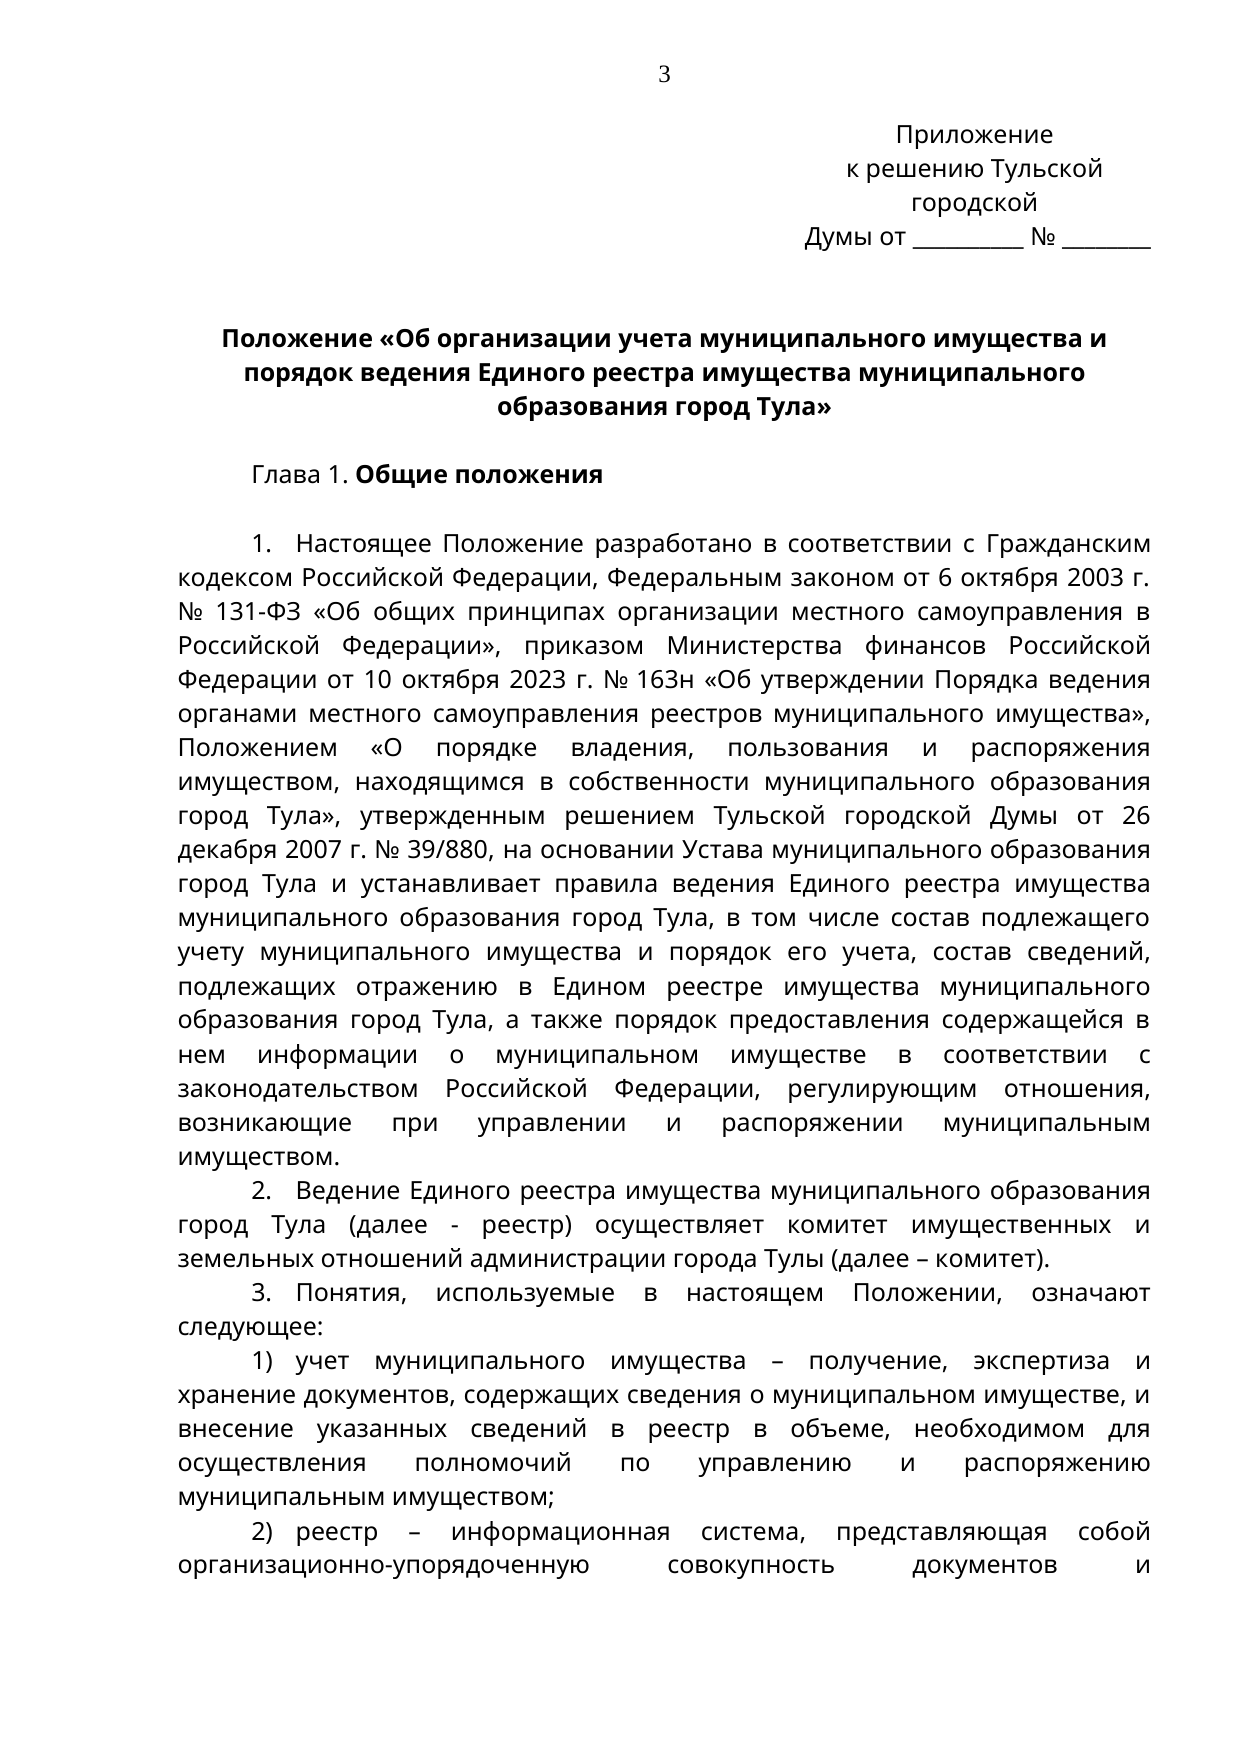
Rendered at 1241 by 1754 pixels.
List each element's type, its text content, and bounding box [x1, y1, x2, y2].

text Думы от __________ № ________ [797, 219, 1152, 253]
list учет муниципального имущества – получение, экспертиза и хранение документов, содержащих сведения о муниципальном имуществе, и внесение указанных сведений в реестр в объеме, необходимом для осуществления полномочий по управлению и распоряжению муниципальным имуществом; [177, 1343, 1152, 1513]
text Приложение [797, 117, 1152, 151]
text Положение «Об организации учета муниципального имущества и порядок ведения Единого реестра имущества муниципального образования город Тула» [177, 321, 1152, 423]
text к решению Тульской городской [797, 151, 1152, 219]
list Настоящее Положение разработано в соответствии с Гражданским кодексом Российской Федерации, Федеральным законом от 6 октября 2003 г. № 131-ФЗ «Об общих принципах организации местного самоуправления в Российской Федерации», приказом Министерства финансов Российской Федерации от 10 октября 2023 г. № 163н «Об утверждении Порядка ведения органами местного самоуправления реестров муниципального имущества», Положением «О порядке владения, пользования и распоряжения имуществом, находящимся в собственности муниципального образования город Тула», утвержденным решением Тульской городской Думы от 26 декабря 2007 г. № 39/880, на основании Устава муниципального образования город Тула и устанавливает правила ведения Единого реестра имущества муниципального образования город Тула, в том числе состав подлежащего учету муниципального имущества и порядок его учета, состав сведений, подлежащих отражению в Едином реестре имущества муниципального образования город Тула, а также порядок предоставления содержащейся в нем информации о муниципальном имуществе в соответствии с законодательством Российской Федерации, регулирующим отношения, возникающие при управлении и распоряжении муниципальным имуществом. [177, 525, 1152, 1172]
list Ведение Единого реестра имущества муниципального образования город Тула (далее - реестр) осуществляет комитет имущественных и земельных отношений администрации города Тулы (далее – комитет). [177, 1172, 1152, 1275]
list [177, 1513, 1152, 1581]
list Понятия, используемые в настоящем Положении, означают следующее: [177, 1275, 1152, 1343]
title Глава 1. Общие положения [177, 457, 1152, 491]
